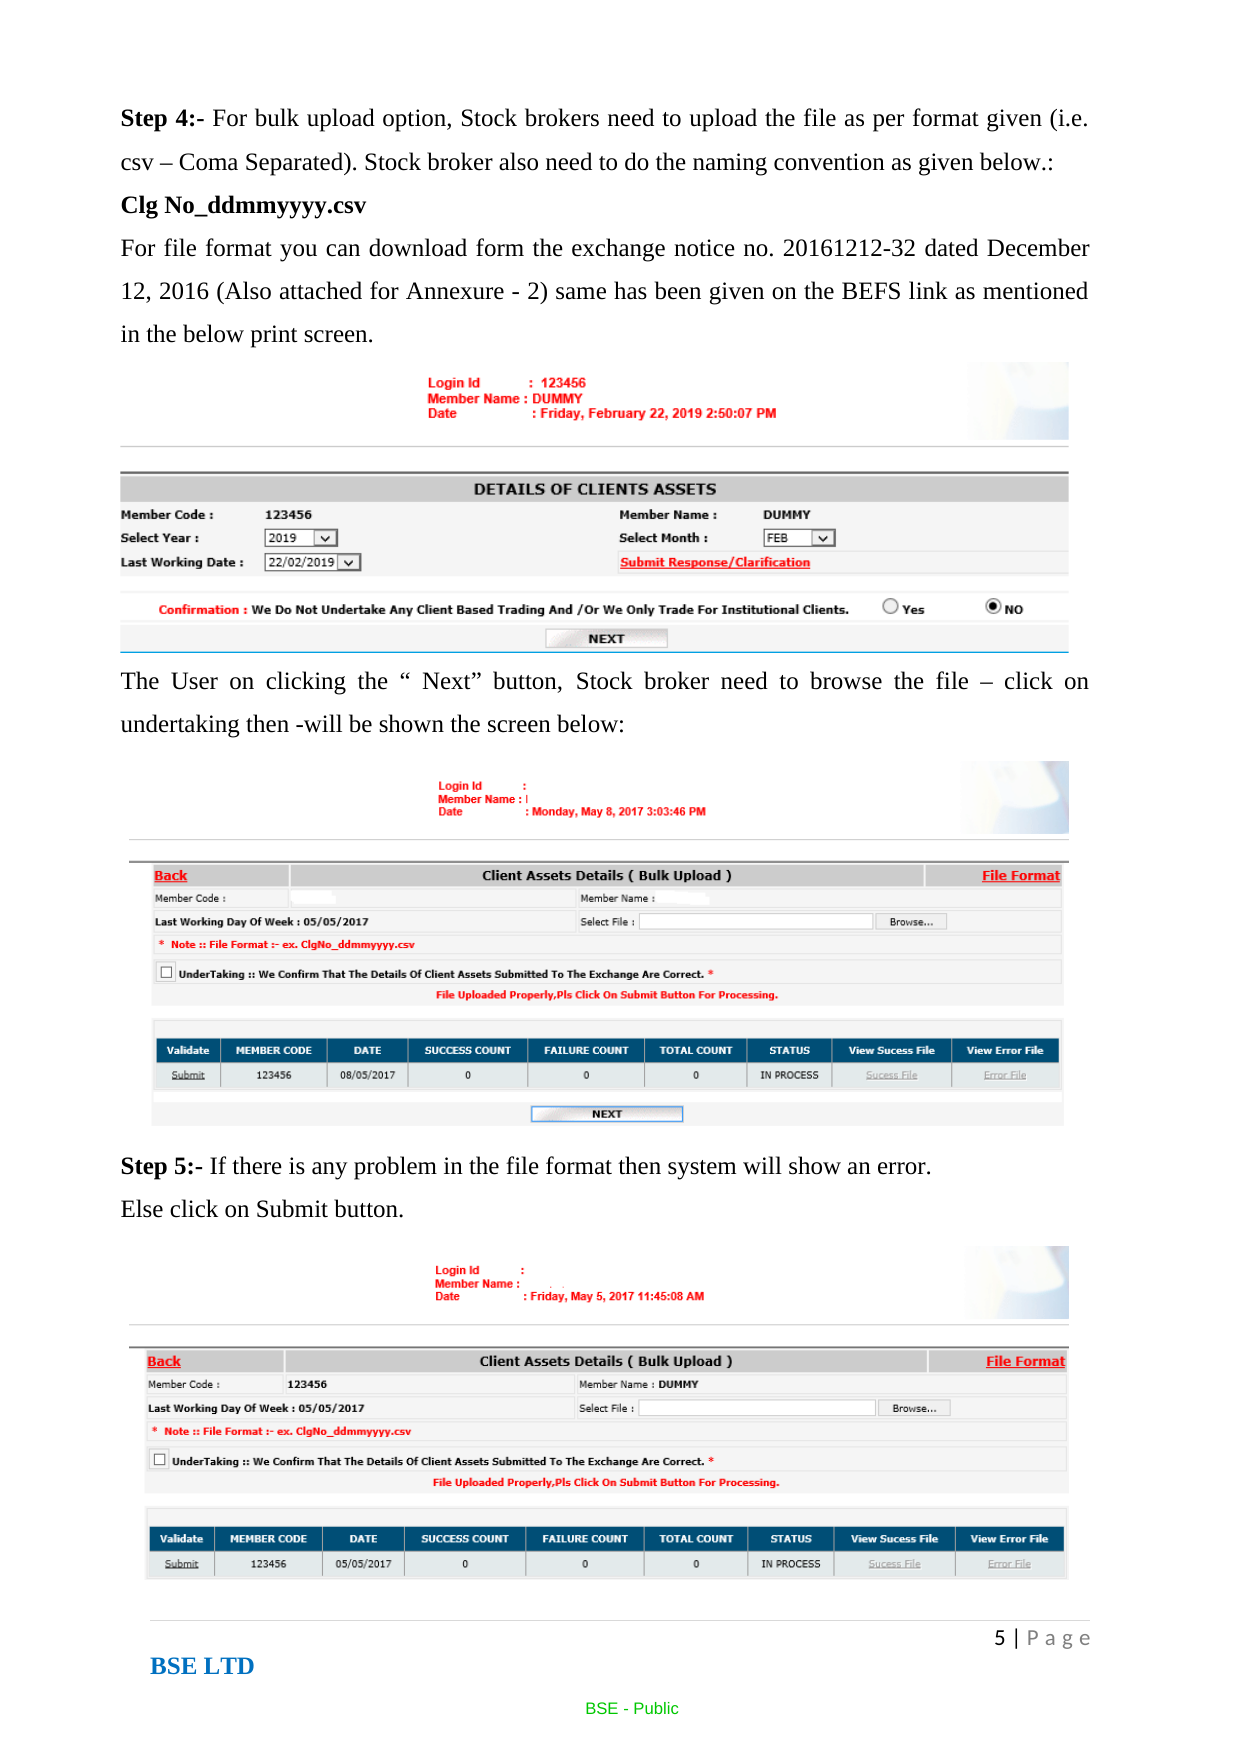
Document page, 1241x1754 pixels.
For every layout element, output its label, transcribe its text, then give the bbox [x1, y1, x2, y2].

text Step 4:- For bulk upload option, Stock brokers need to upload the file as per format given (i.e. csv – Coma Separated). Stock broker also need to do the naming convention as given below.: [120, 103, 1090, 175]
text The User on clicking the “ Next” button, Stock broker need to browse the file – click on undertaking then -will be shown the screen below: [120, 666, 1090, 738]
text For file format you can download form the exchange notice no. 20161212-32 dated December 12, 2016 (Also attached for Annexure - 2) same has been given on the BEFS link as mentioned in the below print screen. [120, 233, 1090, 348]
picture [129, 761, 1069, 1130]
text Else click on Submit button. [120, 1194, 1090, 1223]
text Clg No_ddmmyyyy.csv [120, 190, 1090, 218]
picture [120, 362, 1069, 651]
picture [129, 1246, 1069, 1580]
text Step 5:- If there is any problem in the file format then system will show an error. [120, 1151, 1090, 1180]
